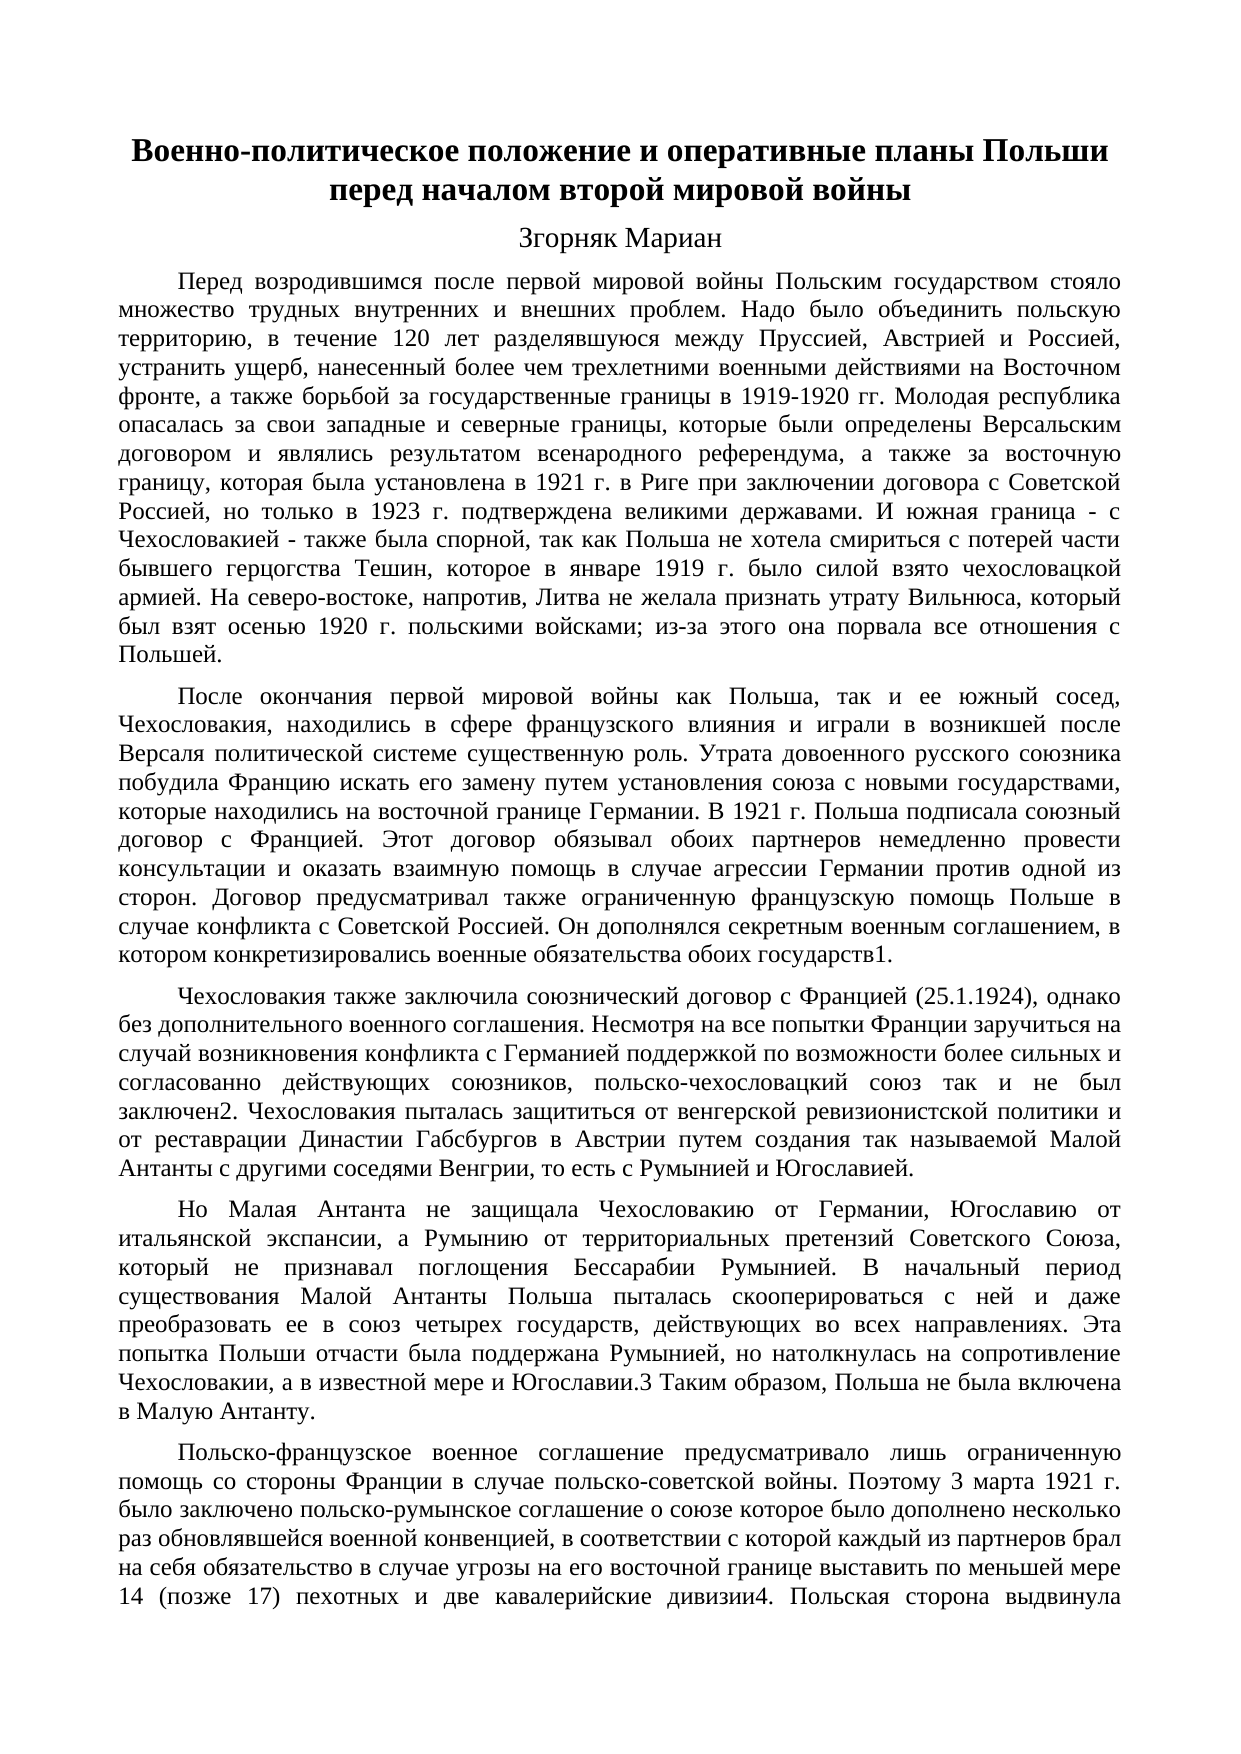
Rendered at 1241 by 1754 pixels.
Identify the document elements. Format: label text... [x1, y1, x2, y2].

text Перед возродившимся после первой мировой войны Польским государством стояло множество трудных внутренних и внешних проблем. Надо было объединить польскую территорию, в течение 120 лет разделявшуюся между Пруссией, Австрией и Россией, устранить ущерб, нанесенный более чем трехлетними военными действиями на Восточном фронте, а также борьбой за государственные границы в 1919-1920 гг. Молодая республика опасалась за свои западные и северные границы, которые были определены Версальским договором и являлись результатом всенародного референдума, а также за восточную границу, которая была установлена в 1921 г. в Риге при заключении договора с Советской Россией, но только в 1923 г. подтверждена великими державами. И южная граница - с Чехословакией - также была спорной, так как Польша не хотела смириться с потерей части бывшего герцогства Тешин, которое в январе 1919 г. было силой взято чехословацкой армией. На северо-востоке, напротив, Литва не желала признать утрату Вильнюса, который был взят осенью 1920 г. польскими войсками; из-за этого она порвала все отношения с Польшей. [118, 266, 1122, 668]
text Чехословакия также заключила союзнический договор с Францией (25.1.1924), однако без дополнительного военного соглашения. Несмотря на все попытки Франции заручиться на случай возникновения конфликта с Германией поддержкой по возможности более сильных и согласованно действующих союзников, польско-чехословацкий союз так и не был заключен2. Чехословакия пыталась защититься от венгерской ревизионистской политики и от реставрации Династии Габсбургов в Австрии путем создания так называемой Малой Антанты с другими соседями Венгрии, то есть с Румынией и Югославией. [118, 981, 1122, 1182]
text Но Малая Антанта не защищала Чехословакию от Германии, Югославию от итальянской экспансии, а Румынию от территориальных претензий Советского Союза, который не признавал поглощения Бессарабии Румынией. В начальный период существования Малой Антанты Польша пыталась скооперироваться с ней и даже преобразовать ее в союз четырех государств, действующих во всех направлениях. Эта попытка Польши отчасти была поддержана Румынией, но натолкнулась на сопротивление Чехословакии, а в известной мере и Югославии.3 Таким образом, Польша не была включена в Малую Антанту. [118, 1194, 1122, 1424]
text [118, 1437, 1122, 1609]
text Згорняк Мариан [118, 220, 1122, 253]
text После окончания первой мировой войны как Польша, так и ее южный сосед, Чехословакия, находились в сфере французского влияния и играли в возникшей после Версаля политической системе существенную роль. Утрата довоенного русского союзника побудила Францию искать его замену путем установления союза с новыми государствами, которые находились на восточной границе Германии. В 1921 г. Польша подписала союзный договор с Францией. Этот договор обязывал обоих партнеров немедленно провести консультации и оказать взаимную помощь в случае агрессии Германии против одной из сторон. Договор предусматривал также ограниченную французскую помощь Польше в случае конфликта с Советской Россией. Он дополнялся секретным военным соглашением, в котором конкретизировались военные обязательства обоих государств1. [118, 681, 1122, 968]
text Военно-политическое положение и оперативные планы Польши перед началом второй мировой войны [118, 131, 1122, 207]
